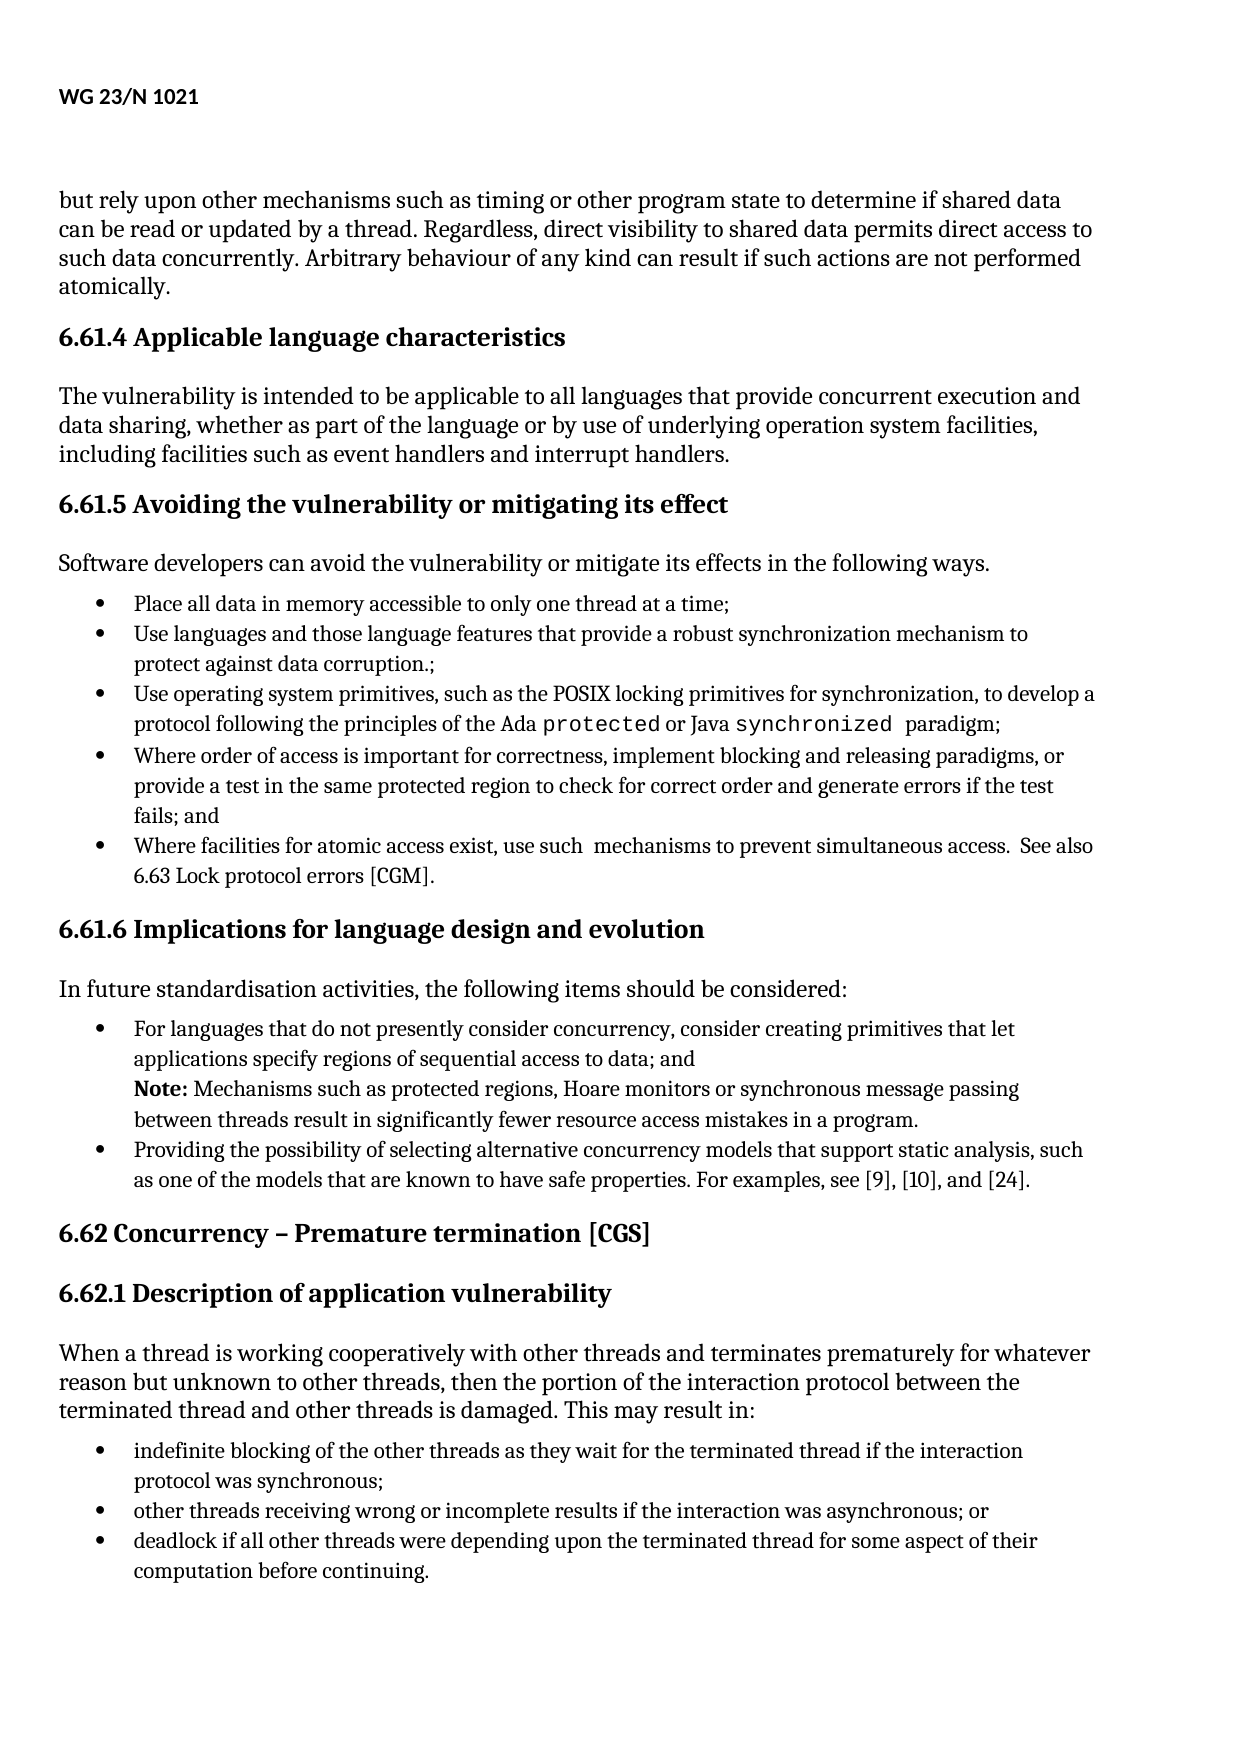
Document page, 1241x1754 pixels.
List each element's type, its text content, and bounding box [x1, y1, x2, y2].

text The vulnerability is intended to be applicable to all languages that provide concurrent execution and data sharing, whether as part of the language or by use of underlying operation system facilities, including facilities such as event handlers and interrupt handlers. [58, 382, 1099, 468]
text When a thread is working cooperatively with other threads and terminates prematurely for whatever reason but unknown to other threads, then the portion of the interaction protocol between the terminated thread and other threads is damaged. This may result in: [58, 1339, 1099, 1425]
list Note: Mechanisms such as protected regions, Hoare monitors or synchronous message passing between threads result in significantly fewer resource access mistakes in a program. [133, 1076, 1099, 1133]
list indefinite blocking of the other threads as they wait for the terminated thread if the interaction protocol was synchronous; [96, 1437, 1099, 1494]
subtitle 6.61.5 Avoiding the vulnerability or mitigating its effect [58, 489, 1099, 520]
subtitle 6.62 Concurrency – Premature termination [CGS] [58, 1218, 1099, 1249]
list Where order of access is important for correctness, implement blocking and releasing paradigms, or provide a test in the same protected region to check for correct order and generate errors if the test fails; and [96, 742, 1099, 829]
subtitle 6.62.1 Description of application vulnerability [58, 1278, 1099, 1310]
list Where facilities for atomic access exist, use such mechanisms to prevent simultaneous access. See also 6.63 Lock protocol errors [CGM]. [96, 833, 1099, 890]
list Place all data in memory accessible to only one thread at a time; [96, 590, 1099, 617]
list Use operating system primitives, such as the POSIX locking primitives for synchronization, to develop a protocol following the principles of the Ada protected or Java synchronized paradigm; [96, 681, 1099, 738]
subtitle 6.61.4 Applicable language characteristics [58, 322, 1099, 353]
text Software developers can avoid the vulnerability or mitigate its effects in the following ways. [58, 549, 1099, 578]
text In future standardisation activities, the following items should be considered: [58, 974, 1099, 1003]
list other threads receiving wrong or incomplete results if the interaction was asynchronous; or [96, 1498, 1099, 1524]
list Use languages and those language features that provide a robust synchronization mechanism to protect against data corruption.; [96, 621, 1099, 677]
list Providing the possibility of selecting alternative concurrency models that support static analysis, such as one of the models that are known to have safe properties. For examples, see [9], [10], and [24]. [96, 1137, 1099, 1193]
list For languages that do not presently consider concurrency, consider creating primitives that let applications specify regions of sequential access to data; and [96, 1016, 1099, 1072]
list deadlock if all other threads were depending upon the terminated thread for some aspect of their computation before continuing. [96, 1528, 1099, 1584]
subtitle 6.61.6 Implications for language design and evolution [58, 914, 1099, 946]
